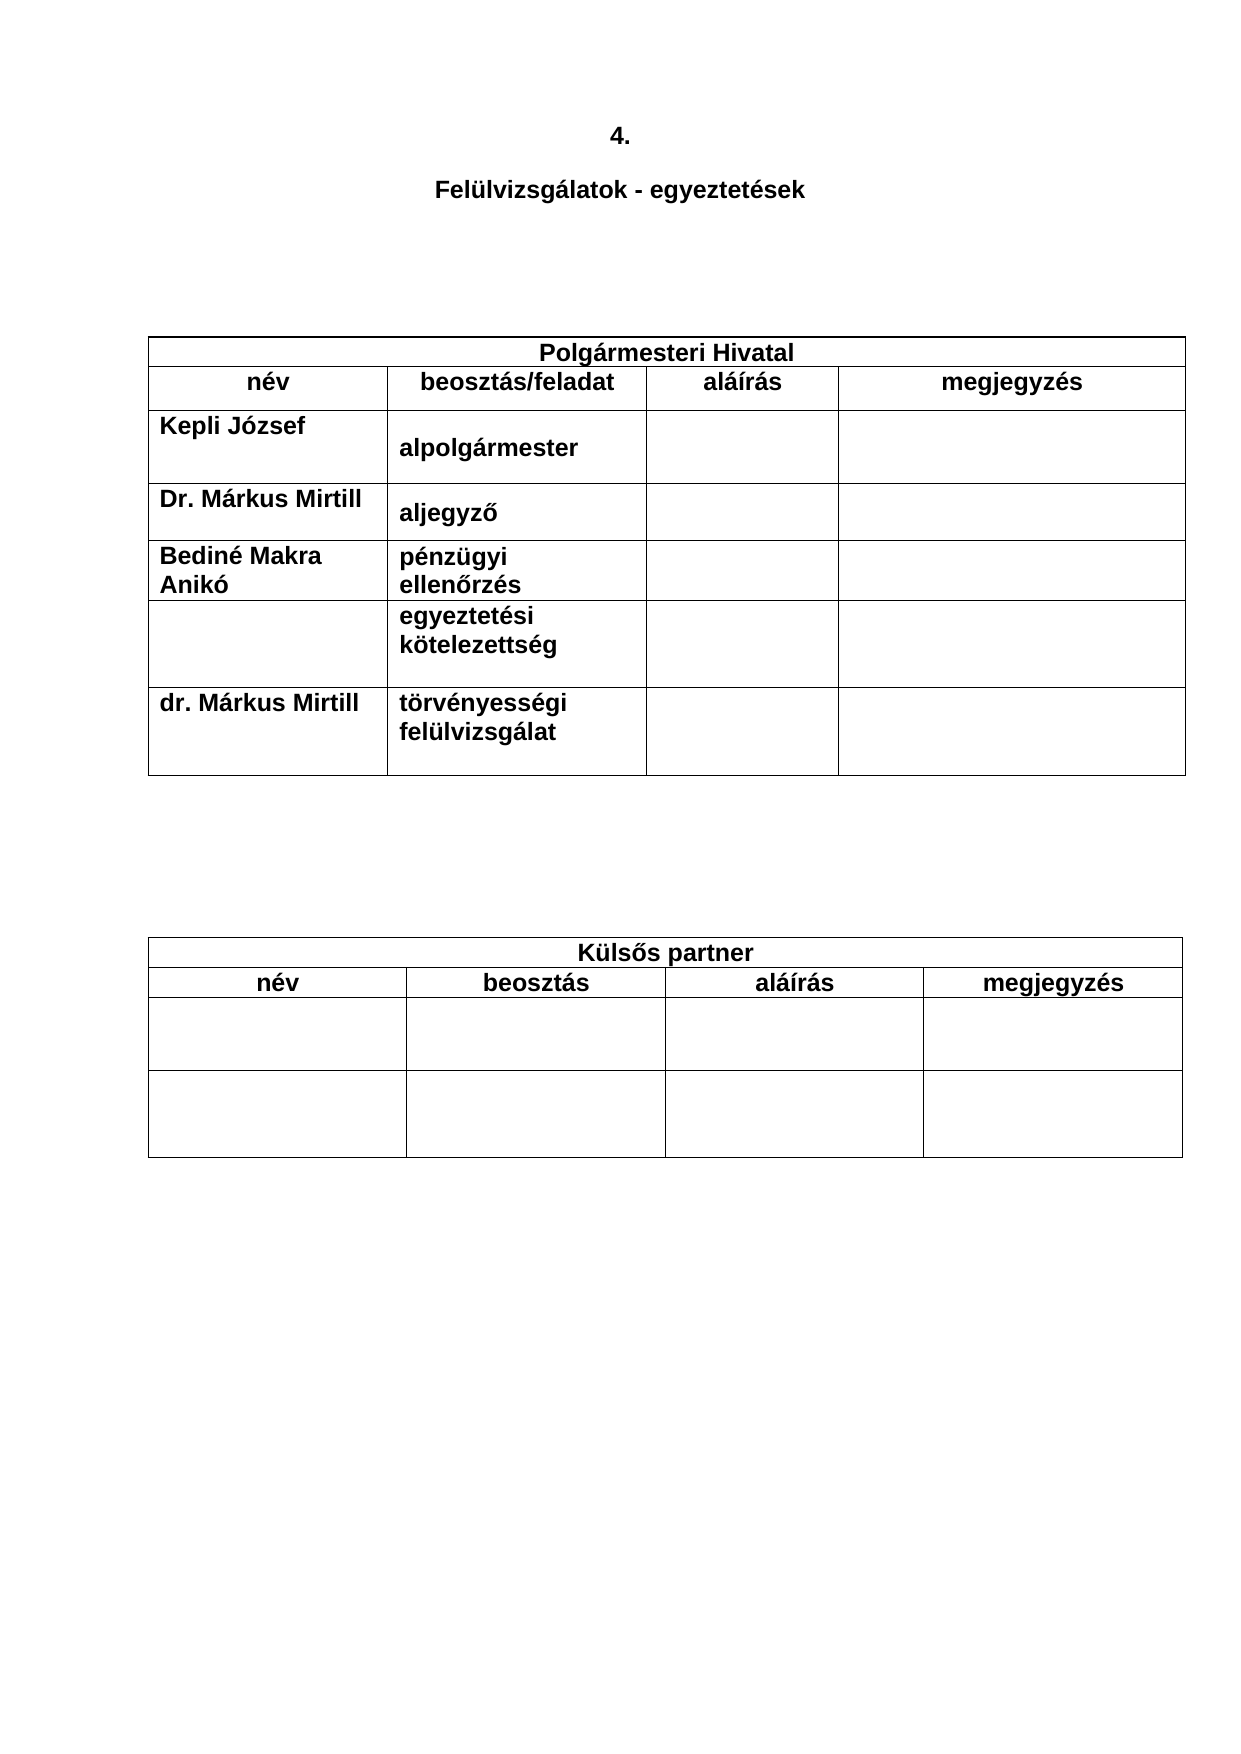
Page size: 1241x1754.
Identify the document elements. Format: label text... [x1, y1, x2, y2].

table_cell név [149, 367, 387, 410]
table_cell aláírás [647, 367, 838, 410]
table_cell alpolgármester [388, 411, 646, 483]
table_cell beosztás [407, 968, 665, 997]
table_cell [149, 1071, 406, 1157]
table_cell aljegyző [388, 484, 646, 540]
table_cell megjegyzés [839, 367, 1185, 410]
table_cell [647, 688, 838, 774]
table_cell [647, 541, 838, 600]
table_cell [666, 998, 923, 1070]
table_cell [924, 1071, 1182, 1157]
table_cell [839, 411, 1185, 483]
table_cell törvényességi felülvizsgálat [388, 688, 646, 774]
table_cell [839, 484, 1185, 540]
table_cell [647, 484, 838, 540]
table_cell [647, 601, 838, 687]
table_cell Bediné Makra Anikó [149, 541, 387, 600]
table_cell [647, 411, 838, 483]
text 4. [148, 121, 1093, 150]
table_cell pénzügyi ellenőrzés [388, 541, 646, 600]
table_cell név [149, 968, 406, 997]
table_cell megjegyzés [924, 968, 1182, 997]
table_cell [407, 1071, 665, 1157]
table_cell Kepli József [149, 411, 387, 483]
table_header Külsős partner [149, 938, 1182, 967]
table_cell [839, 688, 1185, 774]
table_cell [149, 998, 406, 1070]
table_cell [149, 601, 387, 687]
table_cell Dr. Márkus Mirtill [149, 484, 387, 540]
text Felülvizsgálatok - egyeztetések [148, 175, 1093, 204]
table_cell [839, 541, 1185, 600]
table_cell [924, 998, 1182, 1070]
table_header Polgármesteri Hivatal [149, 338, 1185, 366]
table_cell [839, 601, 1185, 687]
table_cell egyeztetési kötelezettség [388, 601, 646, 687]
table_cell [407, 998, 665, 1070]
table_cell beosztás/feladat [388, 367, 646, 410]
table_cell [666, 1071, 923, 1157]
table_cell dr. Márkus Mirtill [149, 688, 387, 774]
table_cell aláírás [666, 968, 923, 997]
